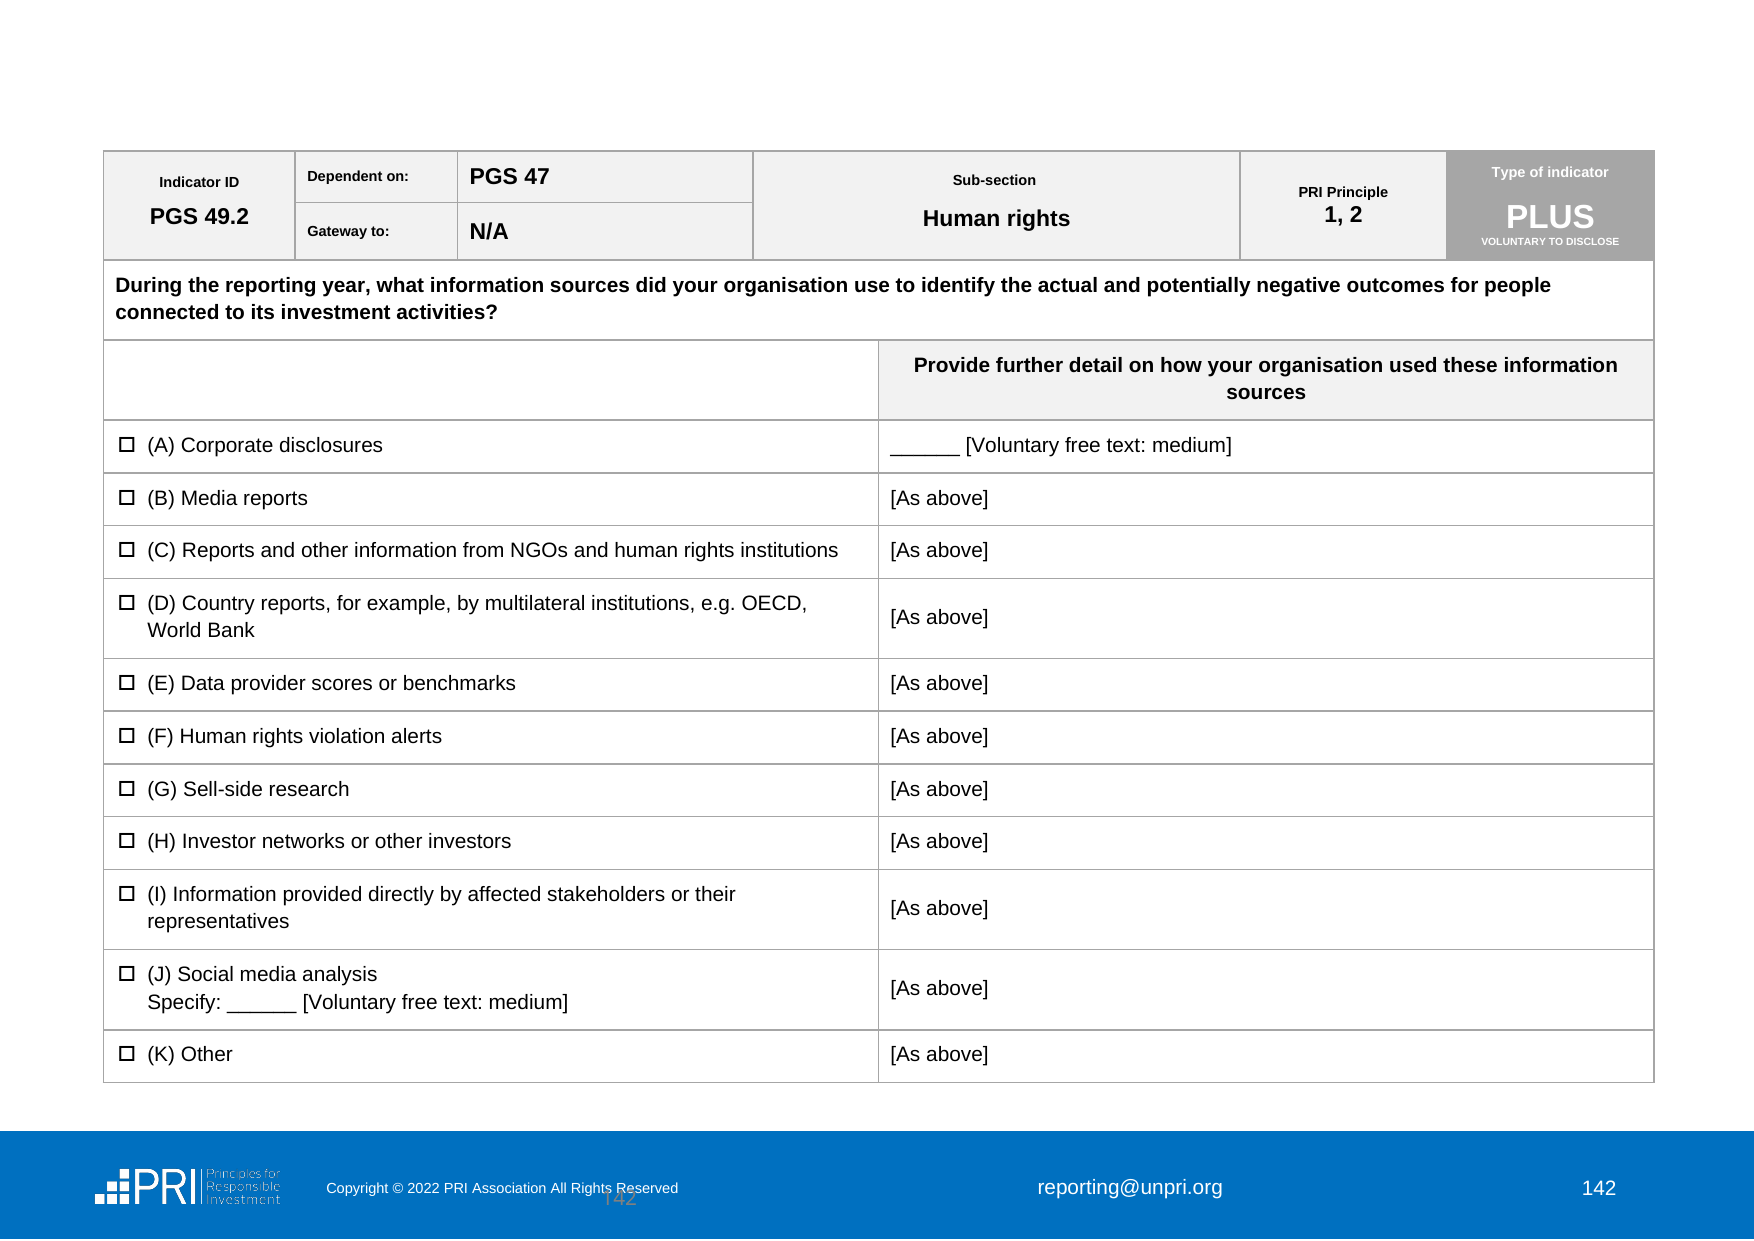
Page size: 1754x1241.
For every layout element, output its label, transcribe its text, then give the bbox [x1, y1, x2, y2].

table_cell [104, 1031, 878, 1082]
table_header Dependent on: [296, 152, 457, 201]
table_cell [As above] [879, 526, 1653, 577]
table_cell [As above] [879, 817, 1653, 868]
table_cell [As above] [879, 950, 1653, 1029]
table_header Type of indicator PLUS VOLUNTARY TO DISCLOSE [1447, 152, 1653, 259]
table_cell During the reporting year, what information sources did your organisation use to identify the actual and potentially negative outcomes for people connected to its investment activities? [104, 261, 1653, 339]
table_cell [As above] [879, 579, 1653, 658]
table_cell ______ [Voluntary free text: medium] [879, 421, 1653, 472]
table_cell (J) Social media analysis Specify: ______ [Voluntary free text: medium] [104, 950, 878, 1029]
table_cell (E) Data provider scores or benchmarks [104, 659, 878, 710]
table_cell (I) Information provided directly by affected stakeholders or their representatives [104, 870, 878, 949]
table_cell (C) Reports and other information from NGOs and human rights institutions [104, 526, 878, 577]
table_cell (F) Human rights violation alerts [104, 712, 878, 763]
table_cell (A) Corporate disclosures [104, 421, 878, 472]
table_cell [As above] [879, 659, 1653, 710]
table_cell (B) Media reports [104, 474, 878, 525]
table_header Indicator ID PGS 49.2 [104, 152, 294, 259]
table_cell (H) Investor networks or other investors [104, 817, 878, 868]
table_cell Gateway to: [296, 203, 457, 259]
table_cell [104, 341, 878, 419]
table_cell Provide further detail on how your organisation used these information sources [879, 341, 1653, 419]
table_cell (D) Country reports, for example, by multilateral institutions, e.g. OECD, World Bank [104, 579, 878, 658]
table_cell [As above] [879, 474, 1653, 525]
table_header PRI Principle 1, 2 [1241, 152, 1446, 259]
table_cell N/A [458, 203, 752, 259]
table_cell [As above] [879, 712, 1653, 763]
table_cell [As above] [879, 870, 1653, 949]
table_cell (G) Sell-side research [104, 765, 878, 816]
table_header PGS 47 [458, 152, 752, 201]
picture [92, 1166, 282, 1207]
table_header Sub-section Human rights [754, 152, 1239, 259]
table_cell [As above] [879, 1031, 1653, 1082]
table_cell [As above] [879, 765, 1653, 816]
